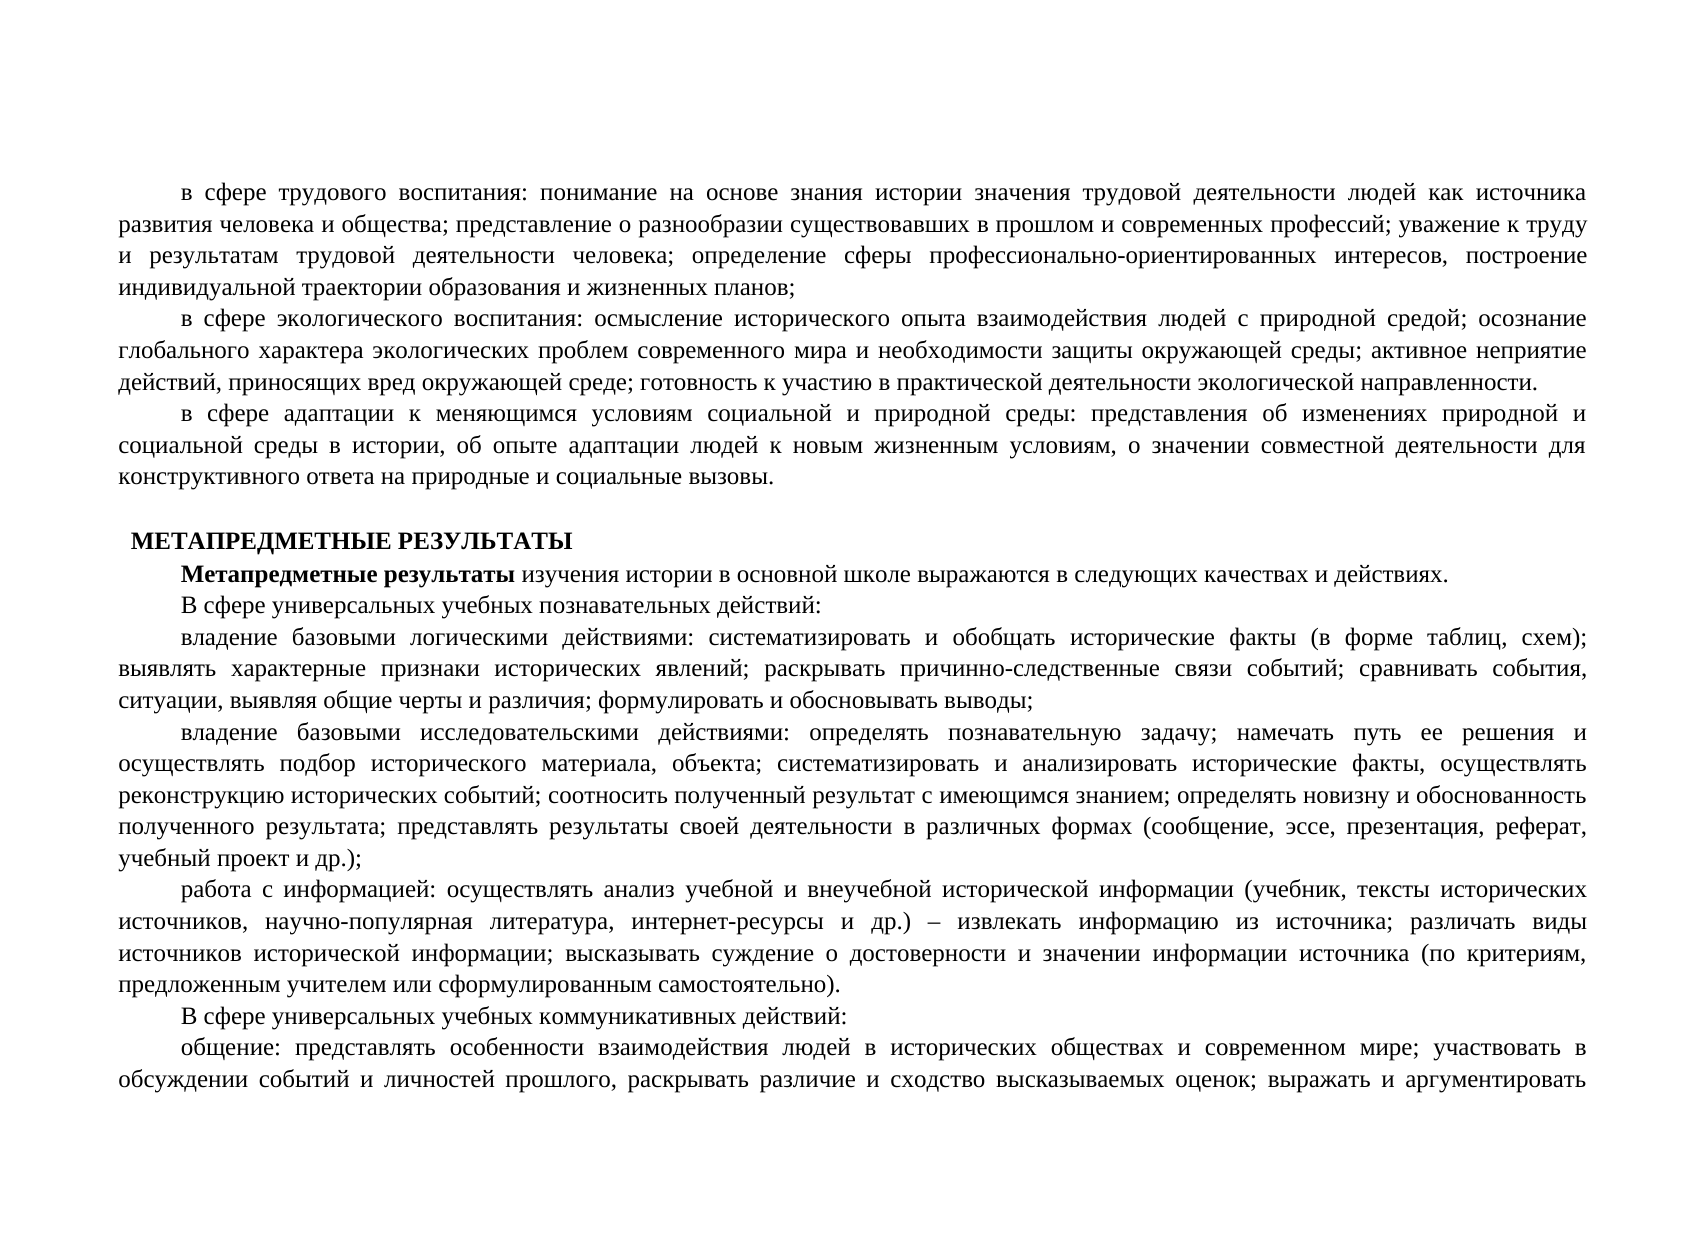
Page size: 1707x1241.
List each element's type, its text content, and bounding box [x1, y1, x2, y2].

text владение базовыми логическими действиями: систематизировать и обобщать исторические факты (в форме таблиц, схем); выявлять характерные признаки исторических явлений; раскрывать причинно-следственные связи событий; сравнивать события, ситуации, выявляя общие черты и различия; формулировать и обосновывать выводы; [118, 622, 1588, 714]
text МЕТАПРЕДМЕТНЫЕ РЕЗУЛЬТАТЫ [131, 526, 1588, 554]
text в сфере экологического воспитания: осмысление исторического опыта взаимодействия людей с природной средой; осознание глобального характера экологических проблем современного мира и необходимости защиты окружающей среды; активное неприятие действий, приносящих вред окружающей среде; готовность к участию в практической деятельности экологической направленности. [118, 303, 1588, 395]
text владение базовыми исследовательскими действиями: определять познавательную задачу; намечать путь ее решения и осуществлять подбор исторического материала, объекта; систематизировать и анализировать исторические факты, осуществлять реконструкцию исторических событий; соотносить полученный результат с имеющимся знанием; определять новизну и обоснованность полученного результата; представлять результаты своей деятельности в различных формах (сообщение, эссе, презентация, реферат, учебный проект и др.); [118, 717, 1588, 872]
text В сфере универсальных учебных коммуникативных действий: [118, 1001, 1588, 1029]
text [118, 1032, 1588, 1093]
text в сфере трудового воспитания: понимание на основе знания истории значения трудовой деятельности людей как источника развития человека и общества; представление о разнообразии существовавших в прошлом и современных профессий; уважение к труду и результатам трудовой деятельности человека; определение сферы профессионально-ориентированных интересов, построение индивидуальной траектории образования и жизненных планов; [118, 177, 1588, 301]
text В сфере универсальных учебных познавательных действий: [118, 590, 1588, 619]
text работа с информацией: осуществлять анализ учебной и внеучебной исторической информации (учебник, тексты исторических источников, научно-популярная литература, интернет-ресурсы и др.) – извлекать информацию из источника; различать виды источников исторической информации; высказывать суждение о достоверности и значении информации источника (по критериям, предложенным учителем или сформулированным самостоятельно). [118, 874, 1588, 998]
text Метапредметные результаты изучения истории в основной школе выражаются в следующих качествах и действиях. [118, 559, 1588, 588]
text в сфере адаптации к меняющимся условиям социальной и природной среды: представления об изменениях природной и социальной среды в истории, об опыте адаптации людей к новым жизненным условиям, о значении совместной деятельности для конструктивного ответа на природные и социальные вызовы. [118, 398, 1588, 490]
